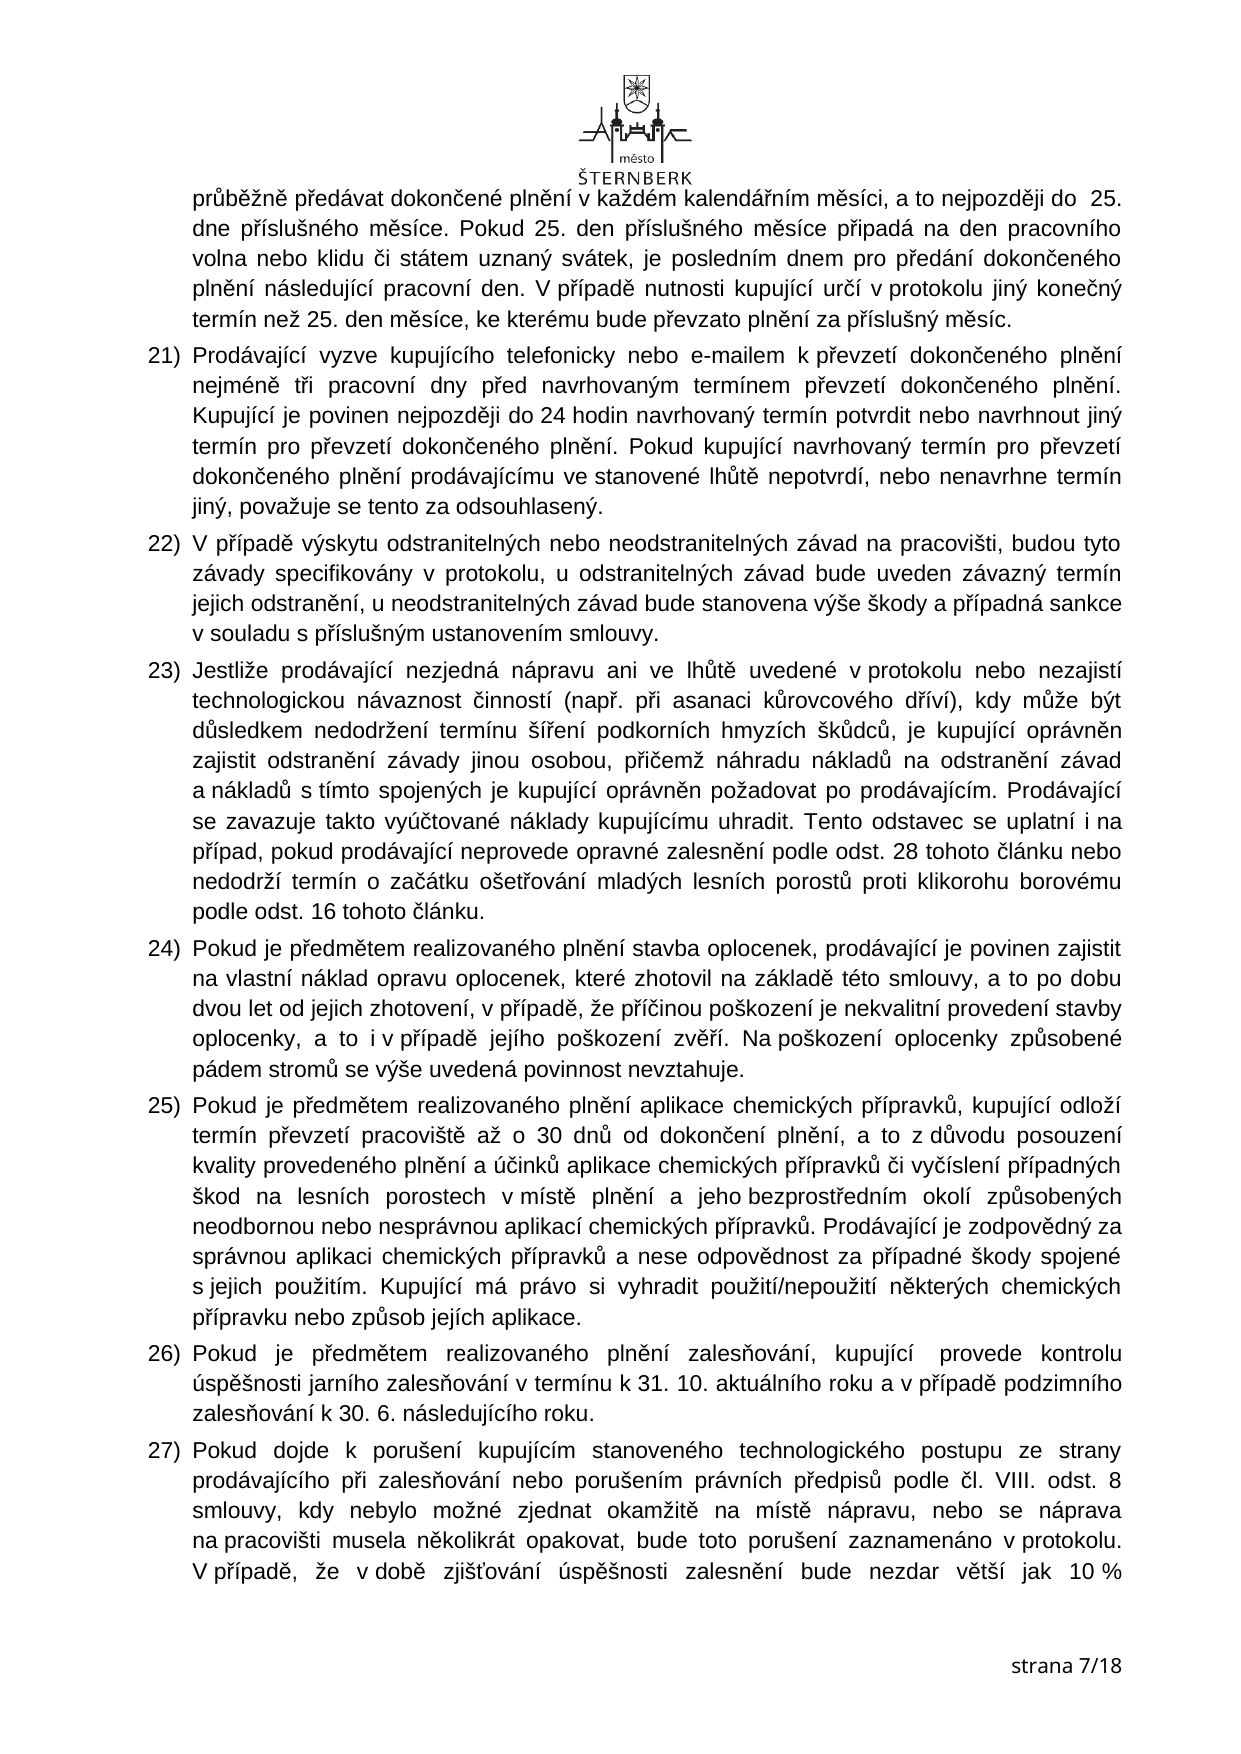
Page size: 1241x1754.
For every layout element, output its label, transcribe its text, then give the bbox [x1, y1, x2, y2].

picture [577, 73, 693, 185]
title Pokud je předmětem realizovaného plnění zalesňování, kupující provede kontrolu úspěšnosti jarního zalesňování v termínu k 31. 10. aktuálního roku a v případě podzimního zalesňování k 30. 6. následujícího roku. [148, 1340, 1122, 1427]
title Prodávající vyzve kupujícího telefonicky nebo e-mailem k převzetí dokončeného plnění nejméně tři pracovní dny před navrhovaným termínem převzetí dokončeného plnění. Kupující je povinen nejpozději do 24 hodin navrhovaný termín potvrdit nebo navrhnout jiný termín pro převzetí dokončeného plnění. Pokud kupující navrhovaný termín pro převzetí dokončeného plnění prodávajícímu ve stanovené lhůtě nepotvrdí, nebo nenavrhne termín jiný, považuje se tento za odsouhlasený. [148, 342, 1122, 519]
title Pokud je předmětem realizovaného plnění stavba oplocenek, prodávající je povinen zajistit na vlastní náklad opravu oplocenek, které zhotovil na základě této smlouvy, a to po dobu dvou let od jejich zhotovení, v případě, že příčinou poškození je nekvalitní provedení stavby oplocenky, a to i v případě jejího poškození zvěří. Na poškození oplocenky způsobené pádem stromů se výše uvedená povinnost nevztahuje. [148, 935, 1122, 1082]
title Pokud je předmětem realizovaného plnění aplikace chemických přípravků, kupující odloží termín převzetí pracoviště až o 30 dnů od dokončení plnění, a to z důvodu posouzení kvality provedeného plnění a účinků aplikace chemických přípravků či vyčíslení případných škod na lesních porostech v místě plnění a jeho bezprostředním okolí způsobených neodbornou nebo nesprávnou aplikací chemických přípravků. Prodávající je zodpovědný za správnou aplikaci chemických přípravků a nese odpovědnost za případné škody spojené s jejich použitím. Kupující má právo si vyhradit použití/nepoužití některých chemických přípravku nebo způsob jejích aplikace. [148, 1092, 1122, 1330]
title V případě výskytu odstranitelných nebo neodstranitelných závad na pracovišti, budou tyto závady specifikovány v protokolu, u odstranitelných závad bude uveden závazný termín jejich odstranění, u neodstranitelných závad bude stanovena výše škody a případná sankce v souladu s příslušným ustanovením smlouvy. [148, 529, 1122, 647]
title Jestliže prodávající nezjedná nápravu ani ve lhůtě uvedené v protokolu nebo nezajistí technologickou návaznost činností (např. při asanaci kůrovcového dříví), kdy může být důsledkem nedodržení termínu šíření podkorních hmyzích škůdců, je kupující oprávněn zajistit odstranění závady jinou osobou, přičemž náhradu nákladů na odstranění závad a nákladů s tímto spojených je kupující oprávněn požadovat po prodávajícím. Prodávající se zavazuje takto vyúčtované náklady kupujícímu uhradit. Tento odstavec se uplatní i na případ, pokud prodávající neprovede opravné zalesnění podle odst. 28 tohoto článku nebo nedodrží termín o začátku ošetřování mladých lesních porostů proti klikorohu borovému podle odst. 16 tohoto článku. [148, 657, 1122, 925]
